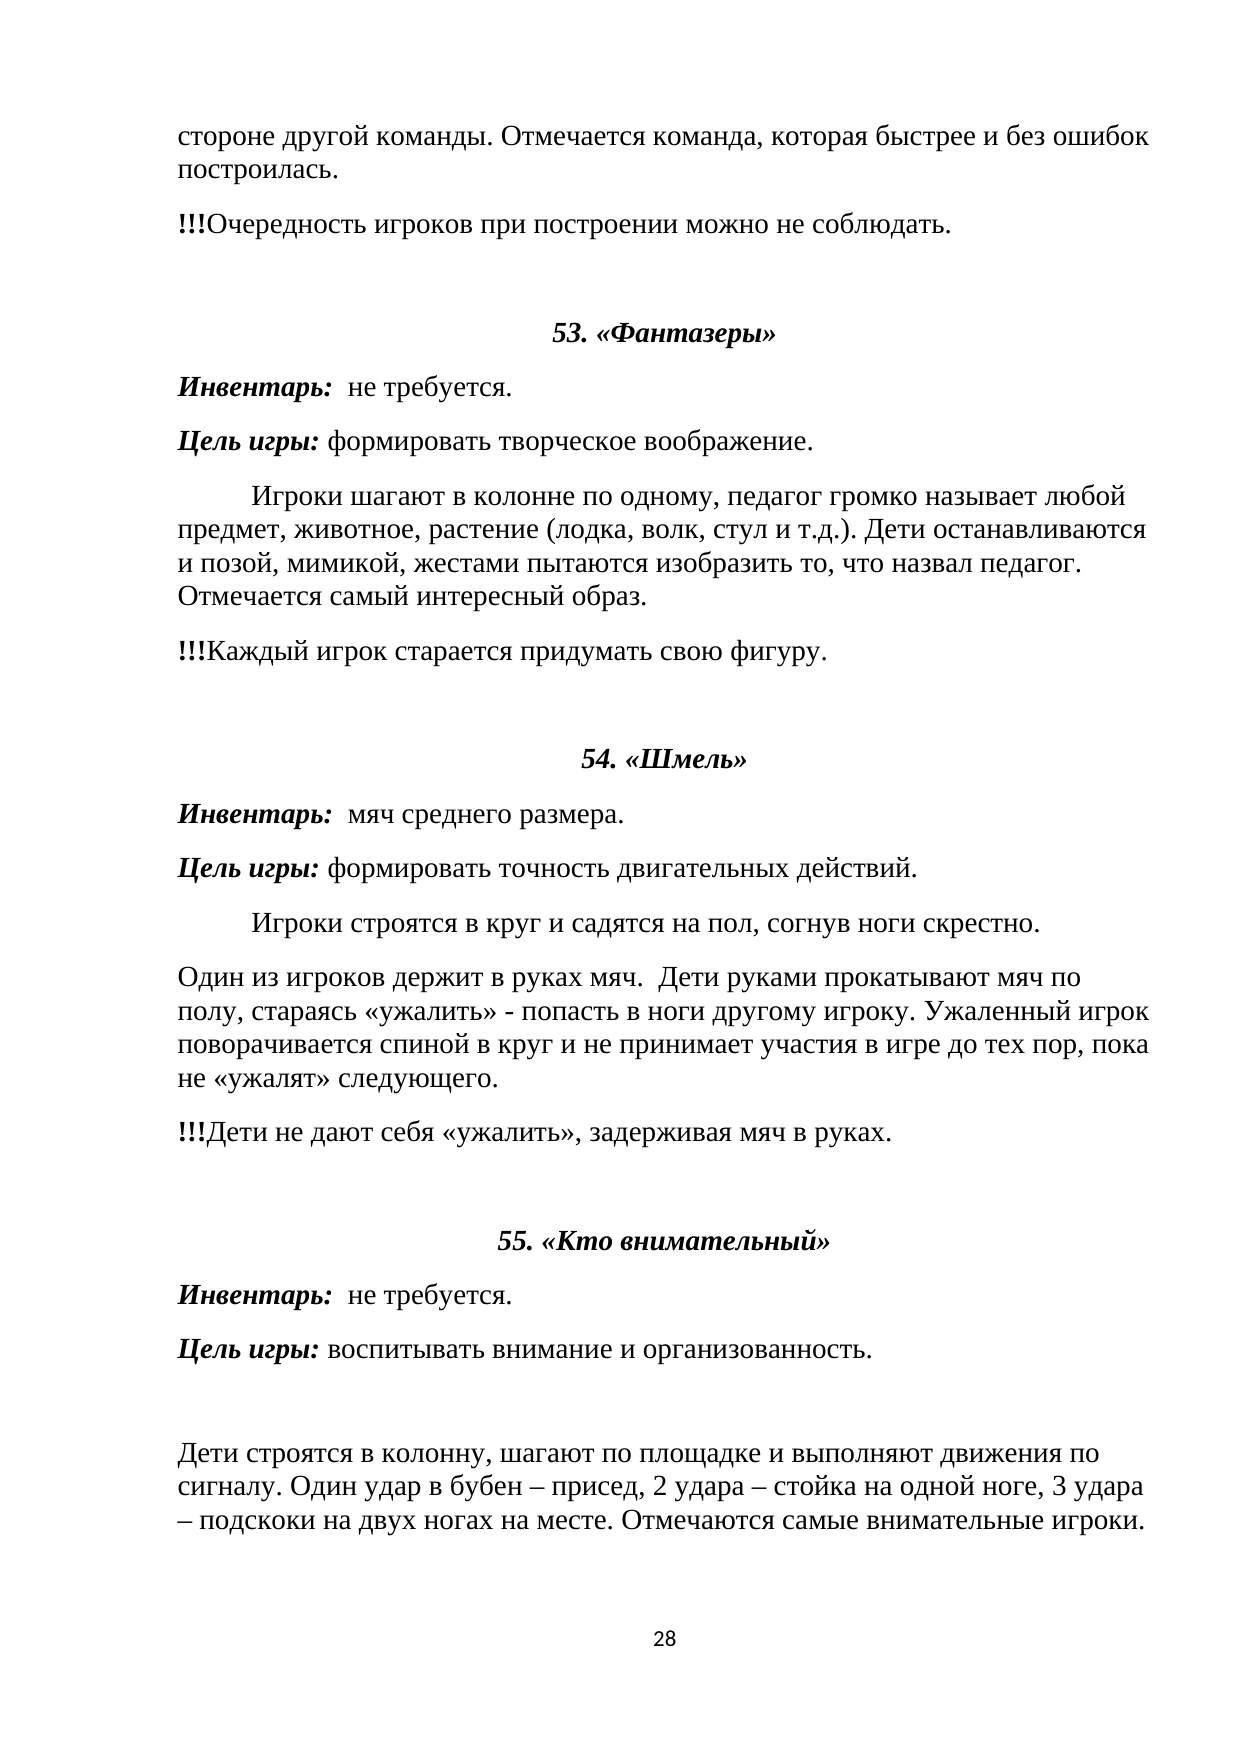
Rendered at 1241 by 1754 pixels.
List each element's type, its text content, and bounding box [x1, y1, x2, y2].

text Цель игры: воспитывать внимание и организованность. [177, 1332, 1152, 1365]
text Цель игры: формировать творческое воображение. [177, 423, 1152, 457]
text !!!Очередность игроков при построении можно не соблюдать. [177, 206, 1152, 239]
text !!!Дети не дают себя «ужалить», задерживая мяч в руках. [177, 1114, 1152, 1148]
text 53. «Фантазеры» [177, 315, 1152, 348]
text Дети строятся в колонну, шагают по площадке и выполняют движения по сигналу. Один удар в бубен – присед, 2 удара – стойка на одной ноге, 3 удара – подскоки на двух ногах на месте. Отмечаются самые внимательные игроки. [177, 1435, 1152, 1536]
text 54. «Шмель» [177, 742, 1152, 775]
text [177, 118, 1152, 185]
text Один из игроков держит в руках мяч. Дети руками прокатывают мяч по полу, стараясь «ужалить» - попасть в ноги другому игроку. Ужаленный игрок поворачивается спиной в круг и не принимает участия в игре до тех пор, пока не «ужалят» следующего. [177, 959, 1152, 1093]
text !!!Каждый игрок старается придумать свою фигуру. [177, 633, 1152, 666]
text Игроки шагают в колонне по одному, педагог громко называет любой предмет, животное, растение (лодка, волк, стул и т.д.). Дети останавливаются и позой, мимикой, жестами пытаются изобразить то, что назвал педагог. Отмечается самый интересный образ. [177, 478, 1152, 612]
text Инвентарь: не требуется. [177, 1277, 1152, 1311]
text Инвентарь: не требуется. [177, 369, 1152, 403]
text 55. «Кто внимательный» [177, 1223, 1152, 1256]
text Инвентарь: мяч среднего размера. [177, 796, 1152, 829]
text Цель игры: формировать точность двигательных действий. [177, 850, 1152, 884]
text Игроки строятся в круг и садятся на пол, согнув ноги скрестно. [177, 905, 1152, 938]
